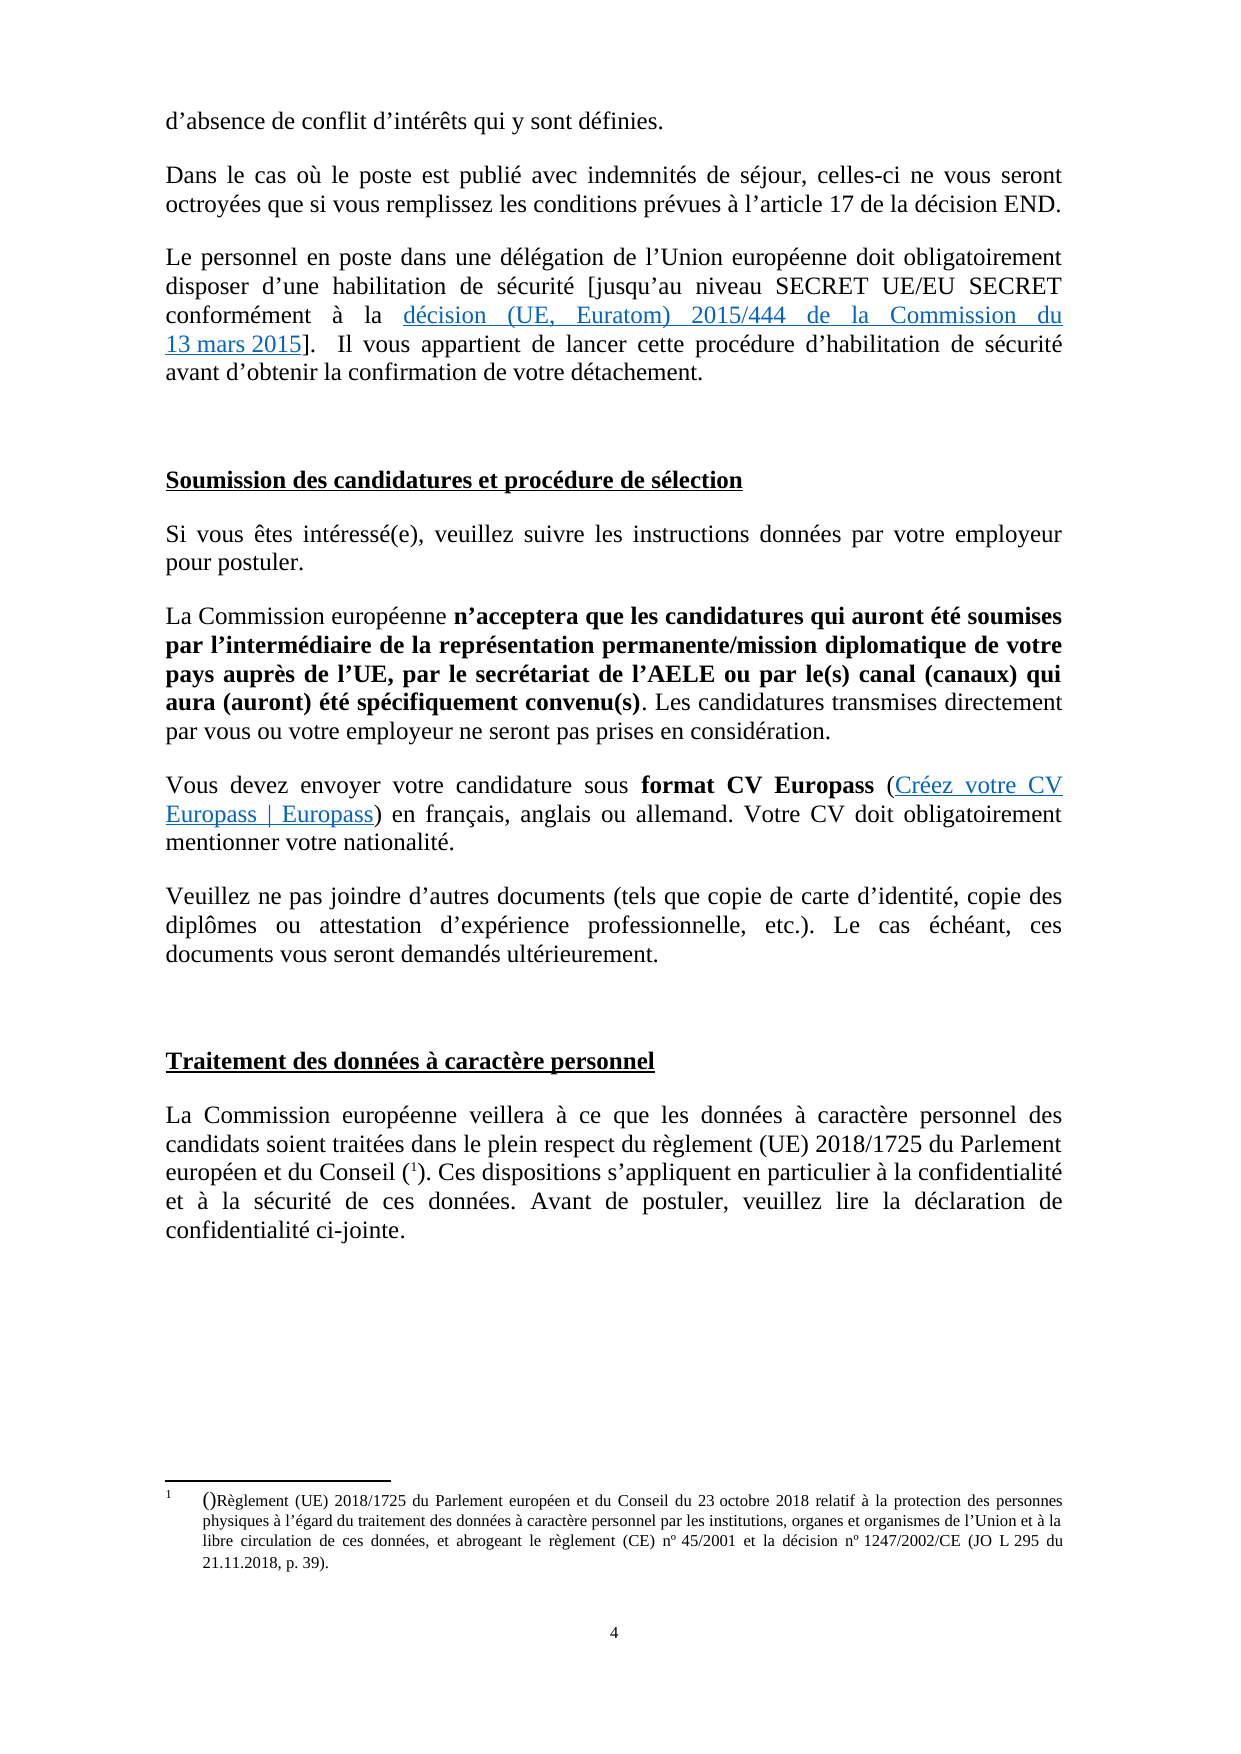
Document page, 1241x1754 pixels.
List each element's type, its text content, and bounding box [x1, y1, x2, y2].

text Si vous êtes intéressé(e), veuillez suivre les instructions données par votre employeur pour postuler. [165, 519, 1063, 576]
text Dans le cas où le poste est publié avec indemnités de séjour, celles-ci ne vous seront octroyées que si vous remplissez les conditions prévues à l’article 17 de la décision END. [165, 160, 1063, 217]
text Le personnel en poste dans une délégation de l’Union européenne doit obligatoirement disposer d’une habilitation de sécurité [jusqu’au niveau SECRET UE/EU SECRET conformément à la décision (UE, Euratom) 2015/444 de la Commission du 13 mars 2015]. Il vous appartient de lancer cette procédure d’habilitation de sécurité avant d’obtenir la confirmation de votre détachement. [165, 242, 1063, 386]
list Traitement des données à caractère personnel [165, 1046, 1063, 1075]
text La Commission européenne veillera à ce que les données à caractère personnel des candidats soient traitées dans le plein respect du règlement (UE) 2018/1725 du Parlement européen et du Conseil (). Ces dispositions s’appliquent en particulier à la confidentialité et à la sécurité de ces données. Avant de postuler, veuillez lire la déclaration de confidentialité ci-jointe. [165, 1100, 1063, 1244]
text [165, 106, 1063, 135]
text Veuillez ne pas joindre d’autres documents (tels que copie de carte d’identité, copie des diplômes ou attestation d’expérience professionnelle, etc.). Le cas échéant, ces documents vous seront demandés ultérieurement. [165, 881, 1063, 967]
text La Commission européenne n’acceptera que les candidatures qui auront été soumises par l’intermédiaire de la représentation permanente/mission diplomatique de votre pays auprès de l’UE, par le secrétariat de l’AELE ou par le(s) canal (canaux) qui aura (auront) été spécifiquement convenu(s). Les candidatures transmises directement par vous ou votre employeur ne seront pas prises en considération. [165, 601, 1063, 745]
text Vous devez envoyer votre candidature sous format CV Europass () en français, anglais ou allemand. Votre CV doit obligatoirement mentionner votre nationalité. [165, 770, 1063, 856]
list Soumission des candidatures et procédure de sélection [165, 465, 1063, 494]
